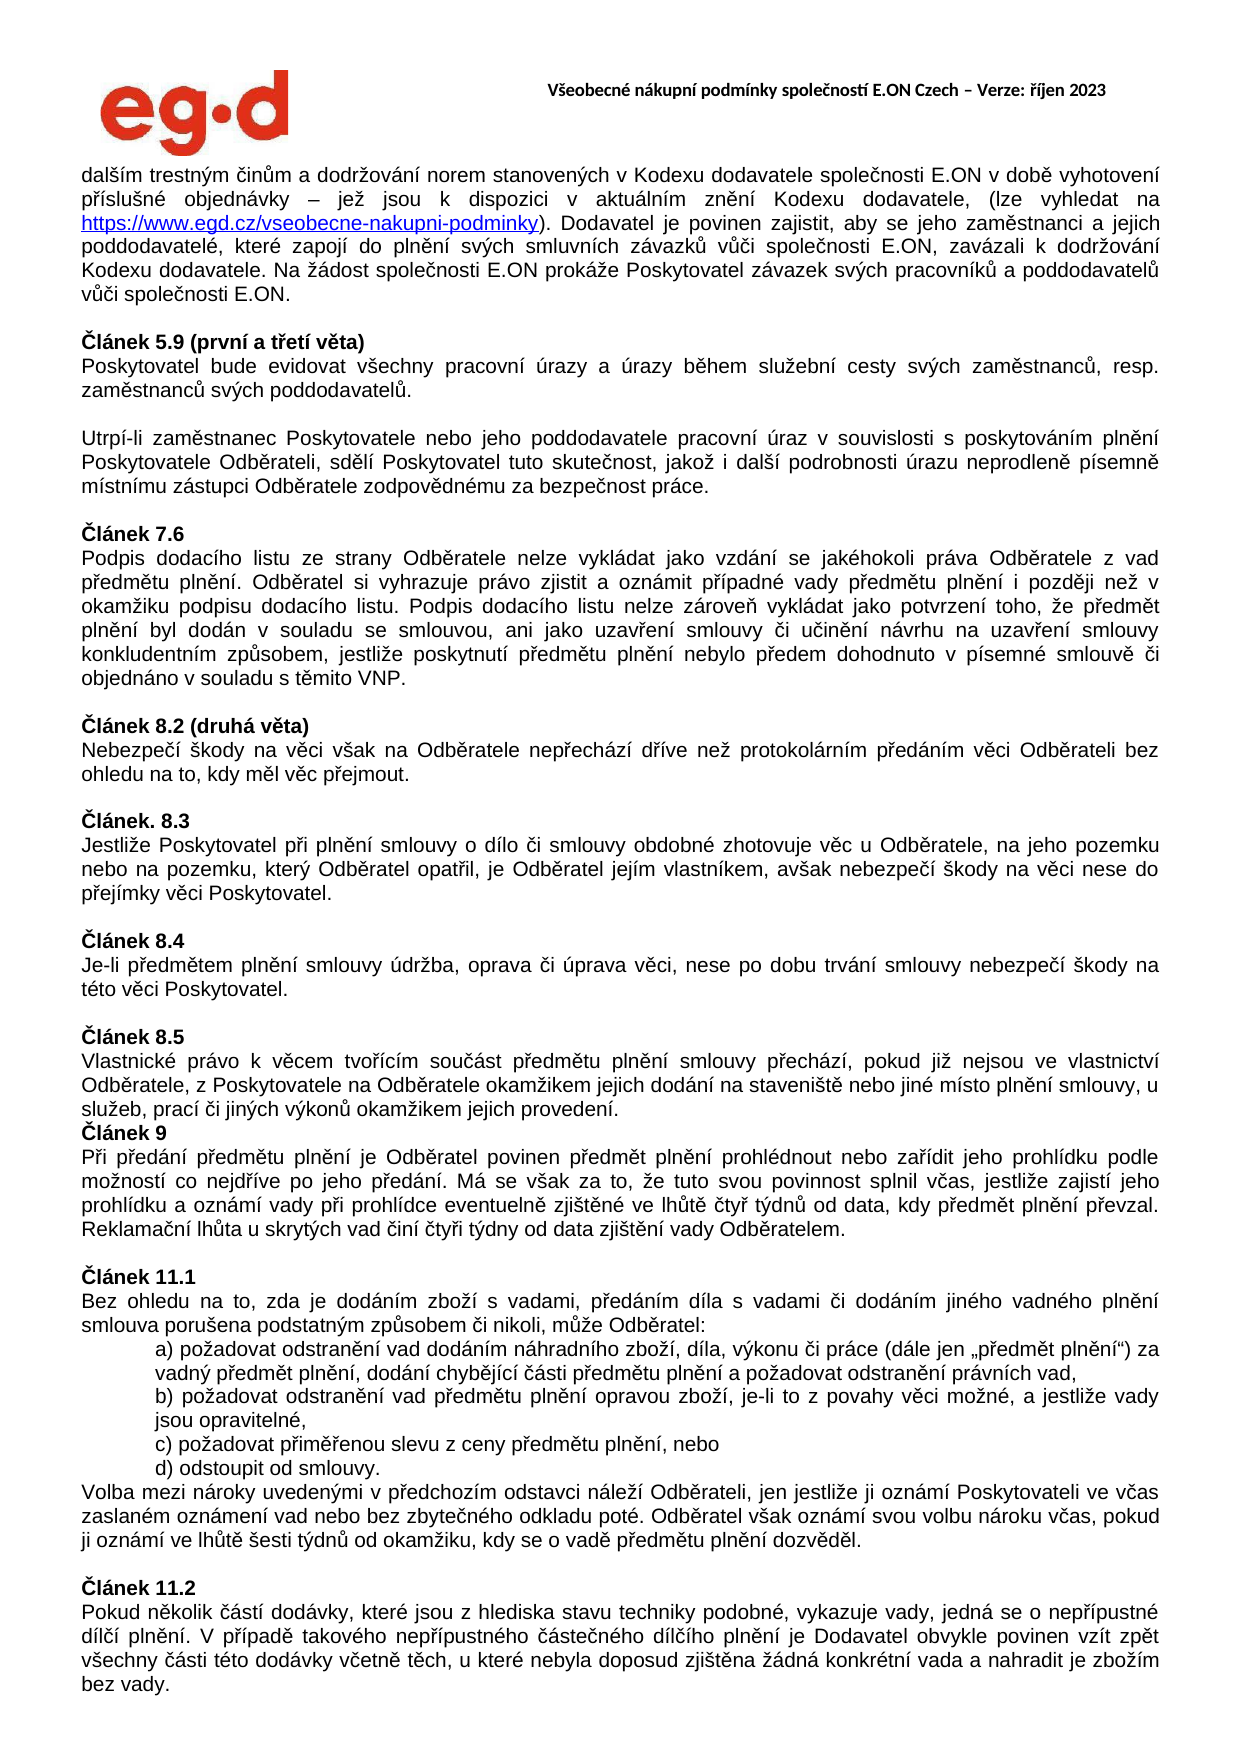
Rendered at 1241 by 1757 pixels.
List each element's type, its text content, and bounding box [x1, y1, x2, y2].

text Článek. 8.3 [81, 809, 1161, 833]
text Vlastnické právo k věcem tvořícím součást předmětu plnění smlouvy přechází, pokud již nejsou ve vlastnictví Odběratele, z Poskytovatele na Odběratele okamžikem jejich dodání na staveniště nebo jiné místo plnění smlouvy, u služeb, prací či jiných výkonů okamžikem jejich provedení. [81, 1049, 1161, 1121]
text Podpis dodacího listu ze strany Odběratele nelze vykládat jako vzdání se jakéhokoli práva Odběratele z vad předmětu plnění. Odběratel si vyhrazuje právo zjistit a oznámit případné vady předmětu plnění i později než v okamžiku podpisu dodacího listu. Podpis dodacího listu nelze zároveň vykládat jako potvrzení toho, že předmět plnění byl dodán v souladu se smlouvou, ani jako uzavření smlouvy či učinění návrhu na uzavření smlouvy konkludentním způsobem, jestliže poskytnutí předmětu plnění nebylo předem dohodnuto v písemné smlouvě či objednáno v souladu s těmito VNP. [81, 546, 1161, 689]
text Článek 11.1 [81, 1264, 1161, 1288]
text c) požadovat přiměřenou slevu z ceny předmětu plnění, nebo [81, 1432, 1161, 1456]
text Článek 7.6 [81, 522, 1161, 546]
text Článek 8.2 (druhá věta) [81, 713, 1161, 737]
text Článek 11.2 [81, 1576, 1161, 1600]
text Při předání předmětu plnění je Odběratel povinen předmět plnění prohlédnout nebo zařídit jeho prohlídku podle možností co nejdříve po jeho předání. Má se však za to, že tuto svou povinnost splnil včas, jestliže zajistí jeho prohlídku a oznámí vady při prohlídce eventuelně zjištěné ve lhůtě čtyř týdnů od data, kdy předmět plnění převzal. Reklamační lhůta u skrytých vad činí čtyři týdny od data zjištění vady Odběratelem. [81, 1145, 1161, 1241]
text Poskytovatel bude evidovat všechny pracovní úrazy a úrazy během služební cesty svých zaměstnanců, resp. zaměstnanců svých poddodavatelů. [81, 354, 1161, 402]
text Článek 9 [81, 1121, 1161, 1145]
text Článek 8.5 [81, 1025, 1161, 1049]
text d) odstoupit od smlouvy. [81, 1456, 1161, 1480]
text Volba mezi nároky uvedenými v předchozím odstavci náleží Odběrateli, jen jestliže ji oznámí Poskytovateli ve včas zaslaném oznámení vad nebo bez zbytečného odkladu poté. Odběratel však oznámí svou volbu nároku včas, pokud ji oznámí ve lhůtě šesti týdnů od okamžiku, kdy se o vadě předmětu plnění dozvěděl. [81, 1480, 1161, 1552]
picture [100, 70, 289, 156]
text Jestliže Poskytovatel při plnění smlouvy o dílo či smlouvy obdobné zhotovuje věc u Odběratele, na jeho pozemku nebo na pozemku, který Odběratel opatřil, je Odběratel jejím vlastníkem, avšak nebezpečí škody na věci nese do přejímky věci Poskytovatel. [81, 833, 1161, 905]
text Nebezpečí škody na věci však na Odběratele nepřechází dříve než protokolárním předáním věci Odběrateli bez ohledu na to, kdy měl věc přejmout. [81, 737, 1161, 785]
text Článek 5.9 (první a třetí věta) [81, 330, 1161, 354]
text b) požadovat odstranění vad předmětu plnění opravou zboží, je-li to z povahy věci možné, a jestliže vady jsou opravitelné, [155, 1384, 1161, 1432]
text Je-li předmětem plnění smlouvy údržba, oprava či úprava věci, nese po dobu trvání smlouvy nebezpečí škody na této věci Poskytovatel. [81, 953, 1161, 1001]
text Utrpí-li zaměstnanec Poskytovatele nebo jeho poddodavatele pracovní úraz v souvislosti s poskytováním plnění Poskytovatele Odběrateli, sdělí Poskytovatel tuto skutečnost, jakož i další podrobnosti úrazu neprodleně písemně místnímu zástupci Odběratele zodpovědnému za bezpečnost práce. [81, 426, 1161, 498]
text Článek 8.4 [81, 929, 1161, 953]
text Pokud několik částí dodávky, které jsou z hlediska stavu techniky podobné, vykazuje vady, jedná se o nepřípustné dílčí plnění. V případě takového nepřípustného částečného dílčího plnění je Dodavatel obvykle povinen vzít zpět všechny části této dodávky včetně těch, u které nebyla doposud zjištěna žádná konkrétní vada a nahradit je zbožím bez vady. [81, 1600, 1161, 1696]
text Bez ohledu na to, zda je dodáním zboží s vadami, předáním díla s vadami či dodáním jiného vadného plnění smlouva porušena podstatným způsobem či nikoli, může Odběratel: [81, 1288, 1161, 1336]
text a) požadovat odstranění vad dodáním náhradního zboží, díla, výkonu či práce (dále jen „předmět plnění“) za vadný předmět plnění, dodání chybějící části předmětu plnění a požadovat odstranění právních vad, [155, 1336, 1161, 1384]
